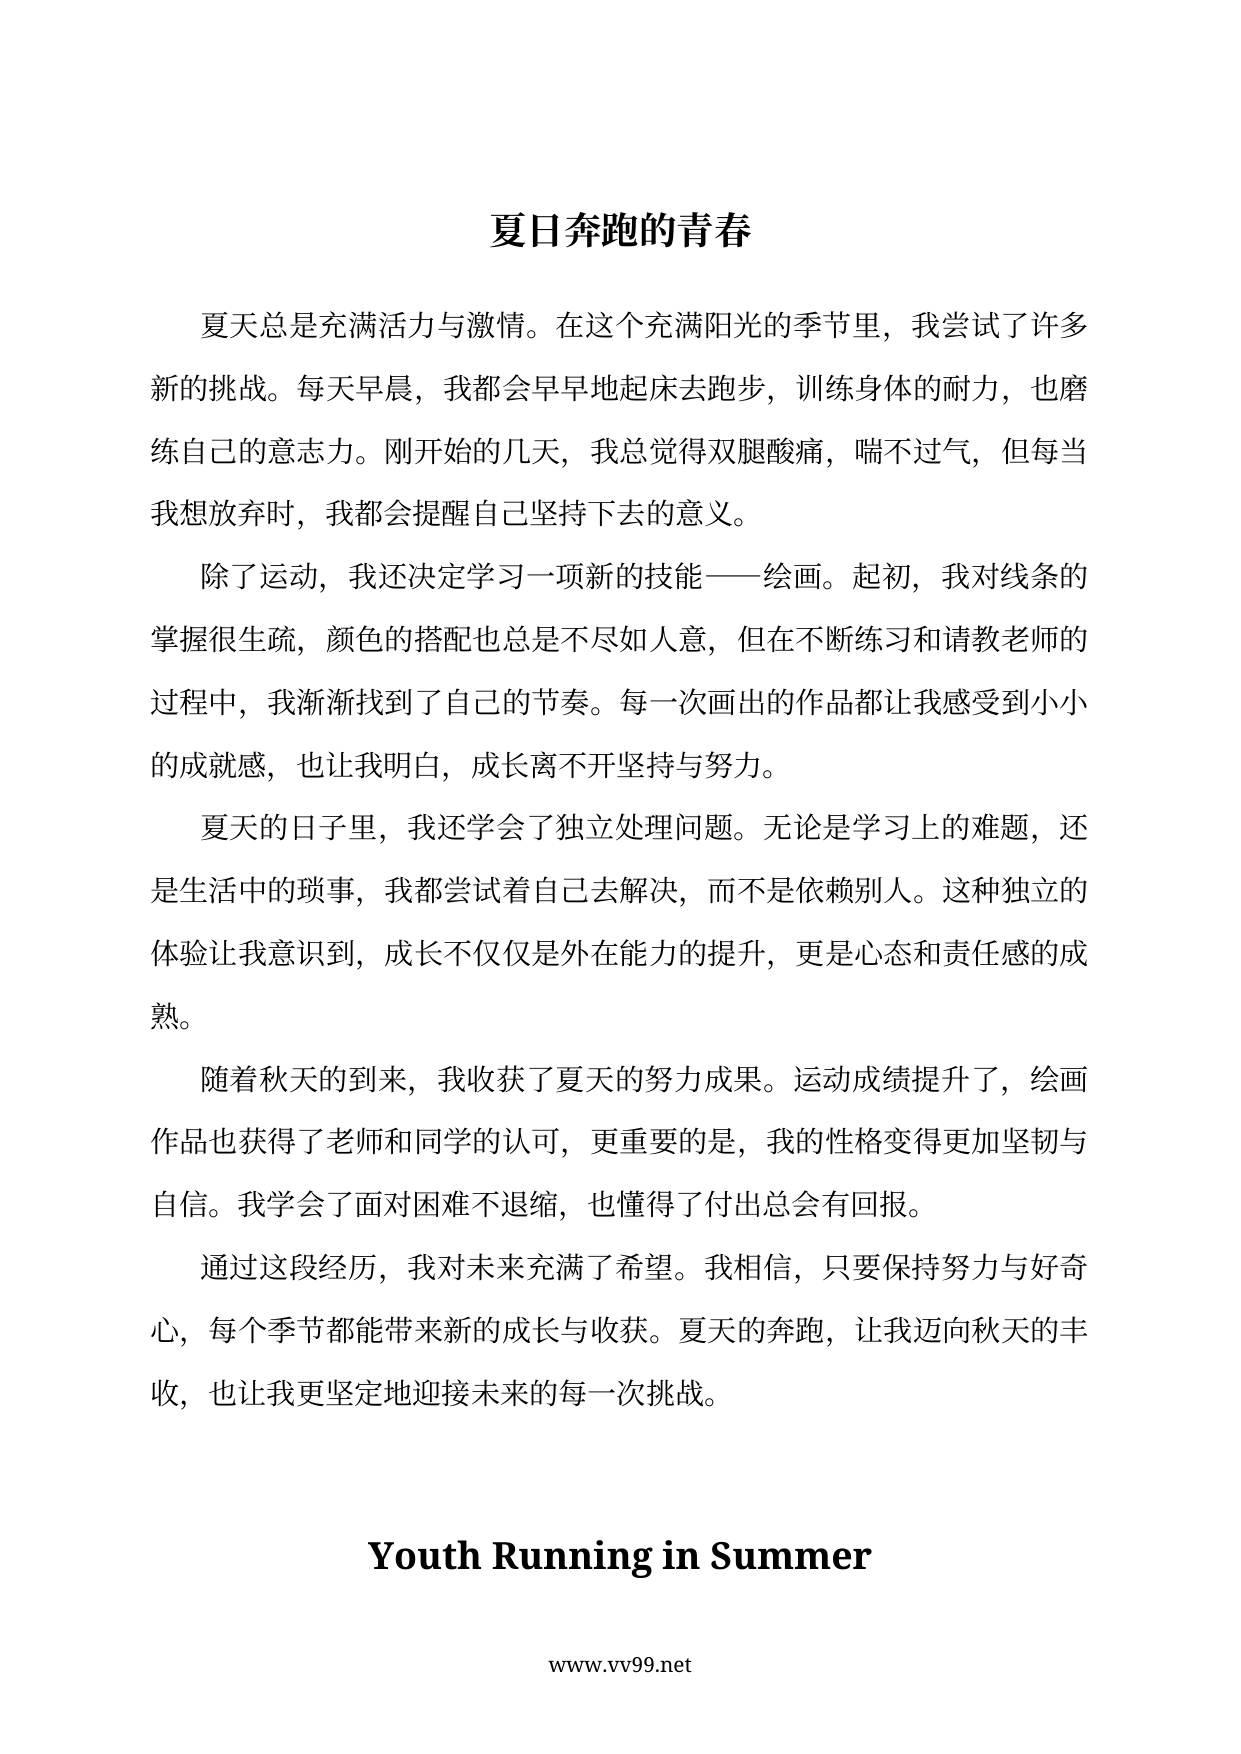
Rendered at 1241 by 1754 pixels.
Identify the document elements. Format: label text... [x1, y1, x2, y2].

text 夏天总是充满活力与激情。在这个充满阳光的季节里，我尝试了许多新的挑战。每天早晨，我都会早早地起床去跑步，训练身体的耐力，也磨练自己的意志力。刚开始的几天，我总觉得双腿酸痛，喘不过气，但每当我想放弃时，我都会提醒自己坚持下去的意义。 [150, 303, 1090, 533]
text 随着秋天的到来，我收获了夏天的努力成果。运动成绩提升了，绘画作品也获得了老师和同学的认可，更重要的是，我的性格变得更加坚韧与自信。我学会了面对困难不退缩，也懂得了付出总会有回报。 [150, 1057, 1090, 1224]
text 通过这段经历，我对未来充满了希望。我相信，只要保持努力与好奇心，每个季节都能带来新的成长与收获。夏天的奔跑，让我迈向秋天的丰收，也让我更坚定地迎接未来的每一次挑战。 [150, 1245, 1090, 1412]
text 夏天的日子里，我还学会了独立处理问题。无论是学习上的难题，还是生活中的琐事，我都尝试着自己去解决，而不是依赖别人。这种独立的体验让我意识到，成长不仅仅是外在能力的提升，更是心态和责任感的成熟。 [150, 805, 1090, 1036]
text 除了运动，我还决定学习一项新的技能——绘画。起初，我对线条的掌握很生疏，颜色的搭配也总是不尽如人意，但在不断练习和请教老师的过程中，我渐渐找到了自己的节奏。每一次画出的作品都让我感受到小小的成就感，也让我明白，成长离不开坚持与努力。 [150, 554, 1090, 784]
subtitle 夏日奔跑的青春 [150, 201, 1090, 255]
subtitle Youth Running in Summer [150, 1529, 1090, 1580]
